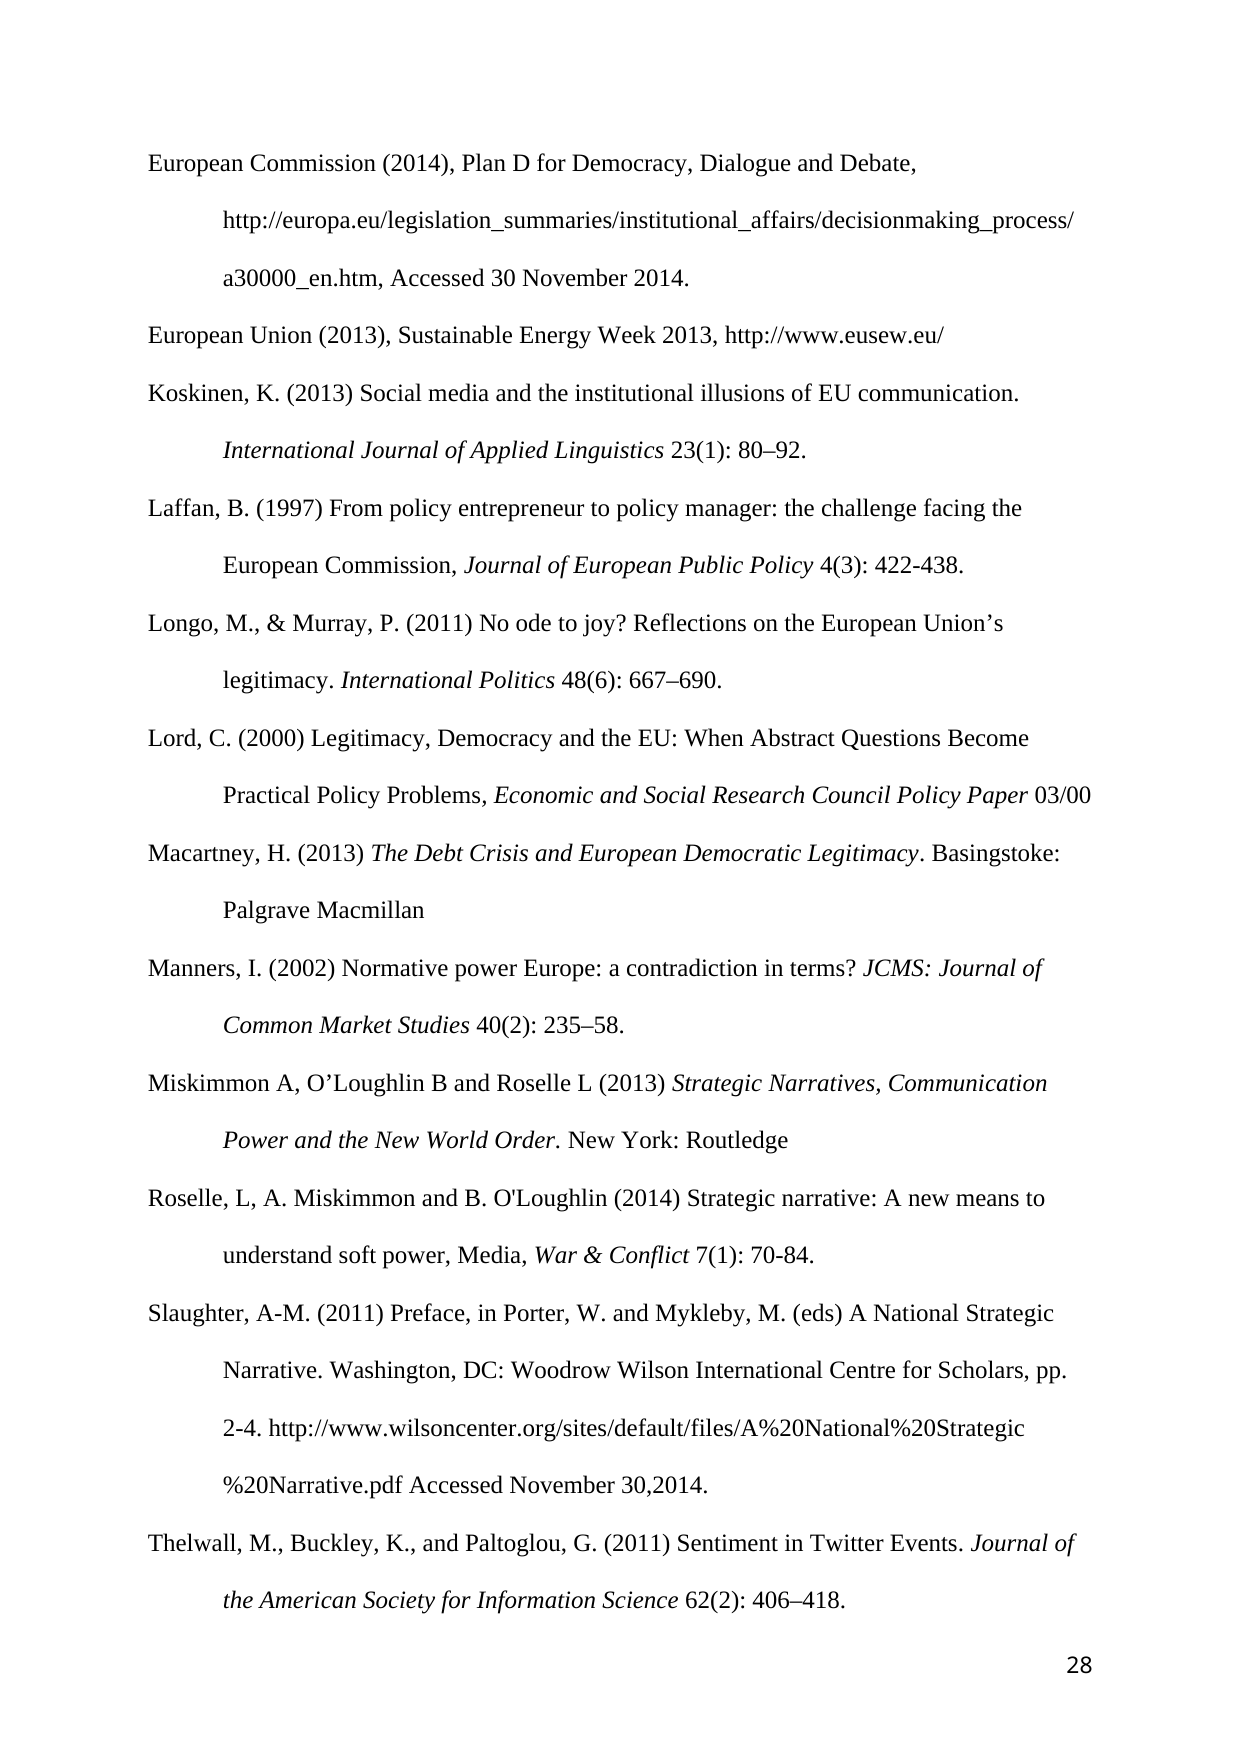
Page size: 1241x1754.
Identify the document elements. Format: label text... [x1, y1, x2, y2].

text Roselle, L, A. Miskimmon and B. O'Loughlin (2014) Strategic narrative: A new means to understand soft power, Media, War & Conflict 7(1): 70-84. [148, 1183, 1093, 1269]
text Manners, I. (2002) Normative power Europe: a contradiction in terms? JCMS: Journal of Common Market Studies 40(2): 235–58. [148, 953, 1093, 1039]
text Thelwall, M., Buckley, K., and Paltoglou, G. (2011) Sentiment in Twitter Events. Journal of the American Society for Information Science 62(2): 406–418. [148, 1528, 1093, 1614]
text Laffan, B. (1997) From policy entrepreneur to policy manager: the challenge facing the European Commission, Journal of European Public Policy 4(3): 422-438. [148, 493, 1093, 579]
text Koskinen, K. (2013) Social media and the institutional illusions of EU communication. International Journal of Applied Linguistics 23(1): 80–92. [148, 378, 1093, 464]
text Lord, C. (2000) Legitimacy, Democracy and the EU: When Abstract Questions Become Practical Policy Problems, Economic and Social Research Council Policy Paper 03/00 [148, 723, 1093, 809]
text Macartney, H. (2013) The Debt Crisis and European Democratic Legitimacy. Basingstoke: Palgrave Macmillan [148, 838, 1093, 924]
text Slaughter, A-M. (2011) Preface, in Porter, W. and Mykleby, M. (eds) A National Strategic Narrative. Washington, DC: Woodrow Wilson International Centre for Scholars, pp. 2-4. http://www.wilsoncenter.org/sites/default/files/A%20National%20Strategic%20Narrative.pdf Accessed November 30,2014. [148, 1298, 1093, 1499]
text Longo, M., & Murray, P. (2011) No ode to joy? Reflections on the European Union’s legitimacy. International Politics 48(6): 667–690. [148, 608, 1093, 694]
text Miskimmon A, O’Loughlin B and Roselle L (2013) Strategic Narratives, Communication Power and the New World Order. New York: Routledge [148, 1068, 1093, 1154]
text European Commission (2014), Plan D for Democracy, Dialogue and Debate, http://europa.eu/legislation_summaries/institutional_affairs/decisionmaking_process/a30000_en.htm, Accessed 30 November 2014. [148, 148, 1093, 291]
text European Union (2013), Sustainable Energy Week 2013, http://www.eusew.eu/ [148, 320, 1093, 349]
